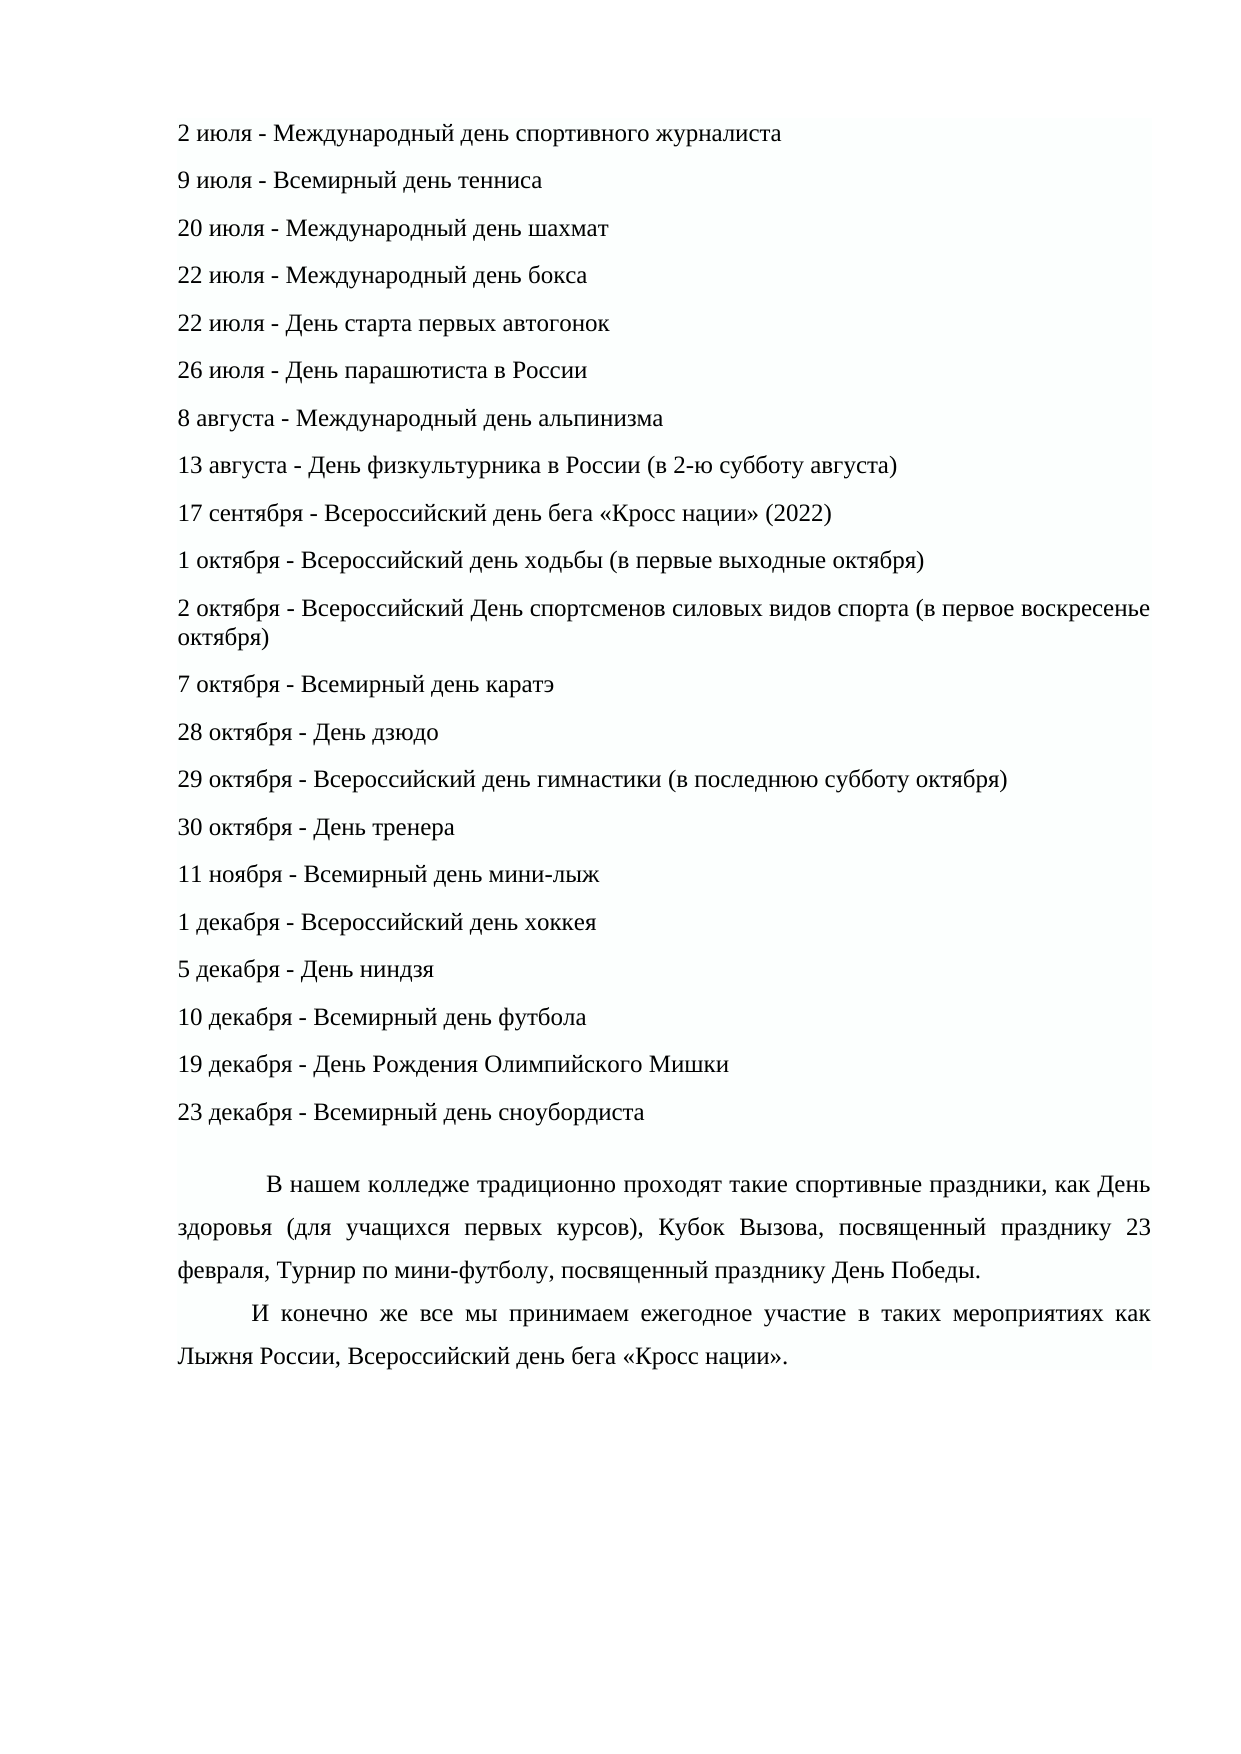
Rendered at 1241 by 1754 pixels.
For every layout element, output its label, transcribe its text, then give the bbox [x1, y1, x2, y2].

text 9 июля - Всемирный день тенниса [177, 166, 1152, 194]
text 11 ноября - Всемирный день мини-лыж [177, 859, 1152, 888]
text 19 декабря - День Рождения Олимпийского Мишки [177, 1049, 1152, 1078]
text 20 июля - Международный день шахмат [177, 213, 1152, 242]
text В нашем колледже традиционно проходят такие спортивные праздники, как День здоровья (для учащихся первых курсов), Кубок Вызова, посвященный празднику 23 февраля, Турнир по мини-футболу, посвященный празднику День Победы. [177, 1126, 1152, 1284]
text 17 сентября - Всероссийский день бега «Кросс нации» (2022) [177, 498, 1152, 527]
text 13 августа - День физкультурника в России (в 2-ю субботу августа) [177, 451, 1152, 479]
text 2 июля - Международный день спортивного журналиста [177, 118, 1152, 147]
text 10 декабря - Всемирный день футбола [177, 1002, 1152, 1031]
text 23 декабря - Всемирный день сноубордиста [177, 1097, 1152, 1126]
text 26 июля - День парашютиста в России [177, 356, 1152, 384]
text 1 декабря - Всероссийский день хоккея [177, 907, 1152, 936]
text 8 августа - Международный день альпинизма [177, 403, 1152, 432]
text 30 октября - День тренера [177, 812, 1152, 841]
text 5 декабря - День ниндзя [177, 954, 1152, 983]
text 28 октября - День дзюдо [177, 717, 1152, 746]
text И конечно же все мы принимаем ежегодное участие в таких мероприятиях как Лыжня России, Всероссийский день бега «Кросс нации». [177, 1298, 1152, 1370]
text 22 июля - День старта первых автогонок [177, 308, 1152, 337]
text 1 октября - Всероссийский день ходьбы (в первые выходные октября) [177, 546, 1152, 574]
text 29 октября - Всероссийский день гимнастики (в последнюю субботу октября) [177, 764, 1152, 793]
text 7 октября - Всемирный день каратэ [177, 669, 1152, 698]
text 2 октября - Всероссийский День спортсменов силовых видов спорта (в первое воскресенье октября) [177, 593, 1152, 651]
text 22 июля - Международный день бокса [177, 261, 1152, 289]
